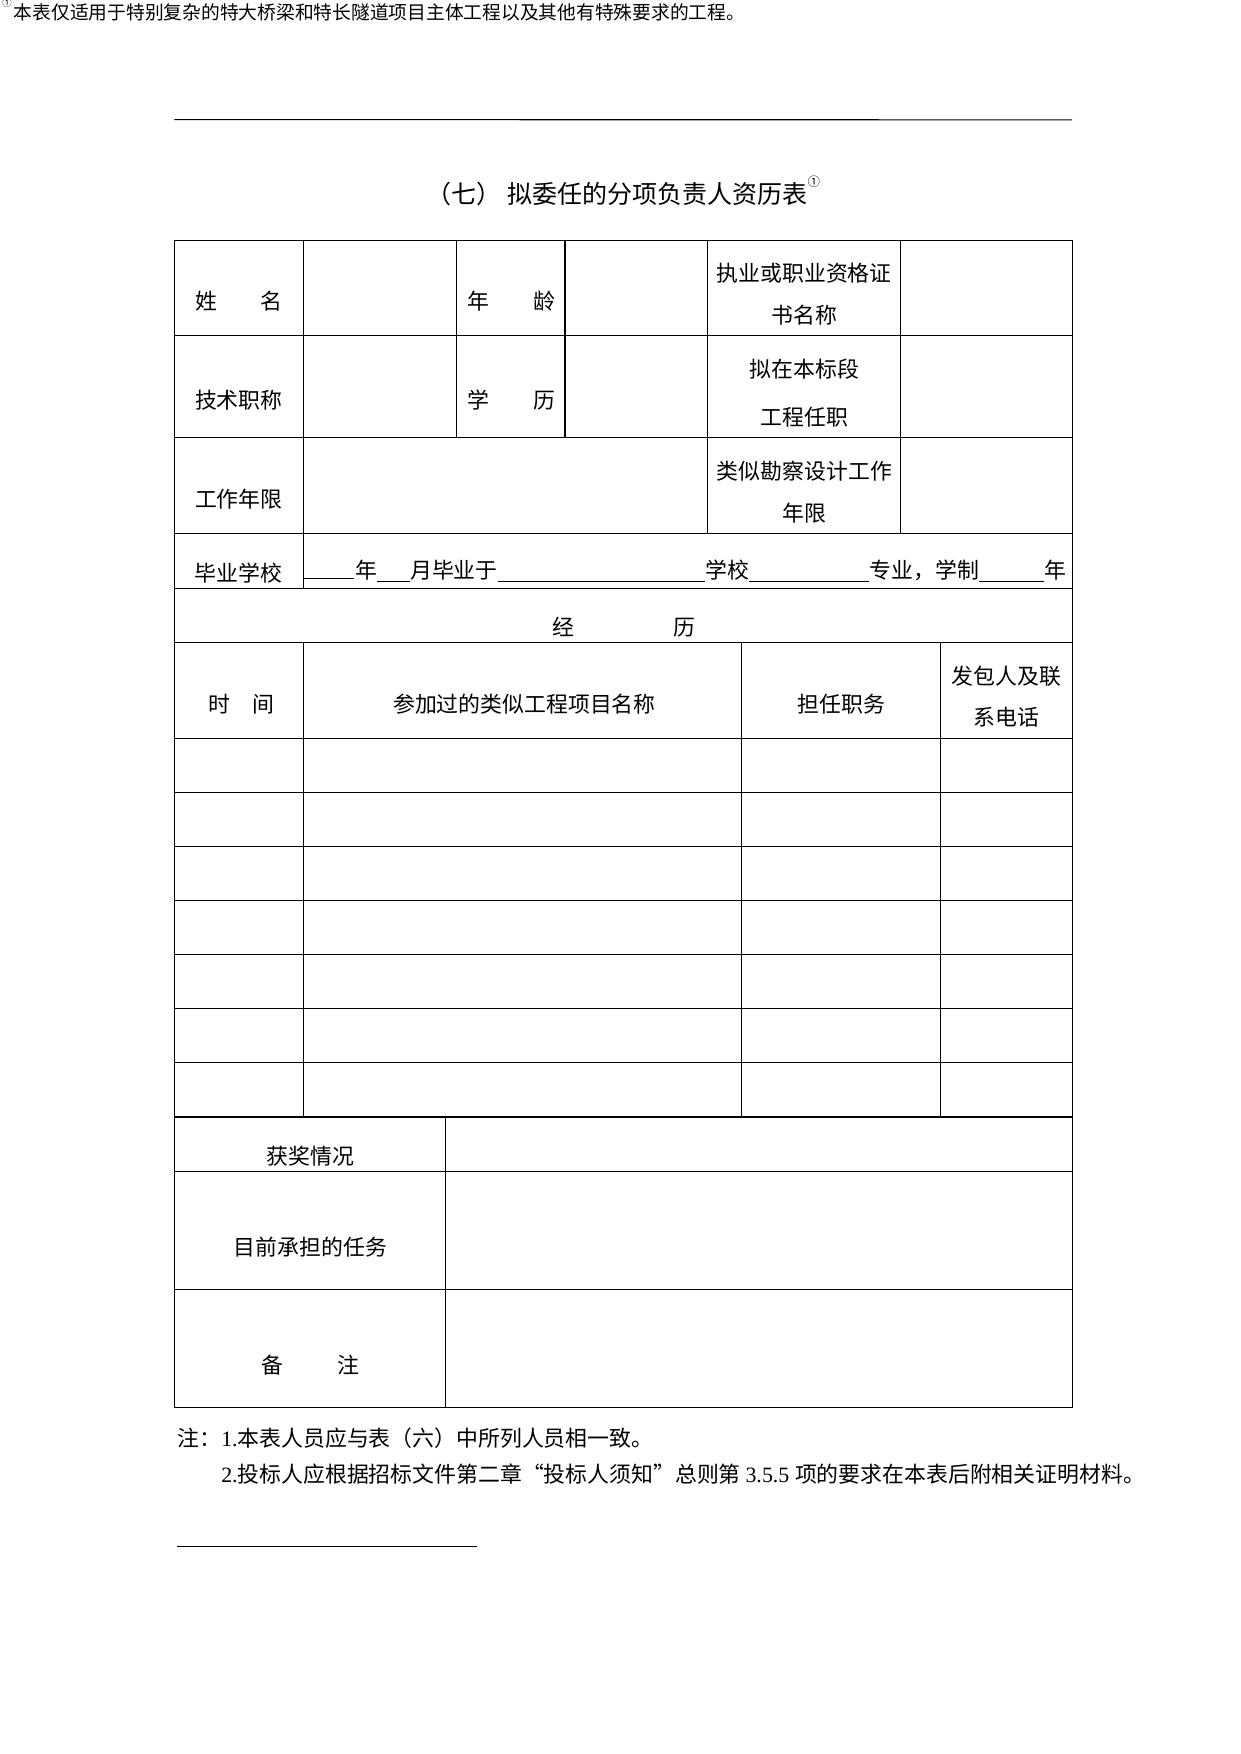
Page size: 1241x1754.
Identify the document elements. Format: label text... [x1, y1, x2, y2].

table_cell 发包人及联系电话 [941, 643, 1072, 738]
table_cell [175, 901, 303, 954]
table_cell 类似勘察设计工作年限 [708, 438, 900, 533]
table_header [901, 241, 1072, 335]
table_cell [175, 793, 303, 846]
table_header 姓 名 [175, 241, 303, 335]
table_cell 担任职务 [742, 643, 940, 738]
table_cell [175, 1063, 303, 1116]
table_cell [175, 739, 303, 792]
table_cell [304, 901, 741, 954]
table_cell [566, 336, 707, 437]
table_cell [304, 438, 707, 533]
table_cell [742, 901, 940, 954]
table_cell [304, 793, 741, 846]
table_header [304, 241, 456, 335]
table_cell [742, 1009, 940, 1062]
table_cell [304, 579, 354, 587]
table_cell 技术职称 [175, 336, 303, 437]
table_cell 参加过的类似工程项目名称 [304, 643, 741, 738]
table_cell [175, 847, 303, 900]
table_cell 获奖情况 [175, 1118, 445, 1171]
table_cell [941, 955, 1072, 1008]
table_cell [941, 793, 1072, 846]
table_cell [941, 739, 1072, 792]
table_cell [742, 793, 940, 846]
table_cell [941, 1009, 1072, 1062]
table_cell [446, 1118, 1072, 1171]
table_cell 目前承担的任务 [175, 1172, 445, 1289]
table_cell [304, 847, 741, 900]
table_cell [941, 1063, 1072, 1116]
table_cell [304, 955, 741, 1008]
text 注：1.本表人员应与表（六）中所列人员相一致。 [177, 1421, 1165, 1453]
table_cell [446, 1290, 1072, 1407]
table_cell [304, 739, 741, 792]
text （七） 拟委任的分项负责人资历表① [176, 172, 1070, 211]
table_cell [304, 1063, 741, 1116]
table_cell [941, 847, 1072, 900]
table_cell [304, 336, 456, 437]
table_cell [901, 438, 1072, 533]
table_cell [742, 739, 940, 792]
table_cell [175, 1009, 303, 1062]
table_cell [742, 847, 940, 900]
table_cell 备 注 [175, 1290, 445, 1407]
table_cell 经 历 [175, 589, 1072, 642]
table_cell 工作年限 [175, 438, 303, 533]
table_cell [446, 1172, 1072, 1289]
table_cell [941, 901, 1072, 954]
table_cell 拟在本标段工程任职 [708, 336, 900, 437]
table_header [566, 241, 707, 335]
table_cell [304, 534, 354, 578]
table_cell [175, 955, 303, 1008]
table_cell 时 间 [175, 643, 303, 738]
table_header 执业或职业资格证书名称 [708, 241, 900, 335]
table_cell [901, 336, 1072, 437]
table_cell 学 历 [457, 336, 564, 437]
table_cell [742, 1063, 940, 1116]
table_header 年 龄 [457, 241, 564, 335]
table_cell 年 月毕业于 学校 专业，学制 年 [354, 534, 1072, 587]
text 2.投标人应根据招标文件第二章“投标人须知”总则第 3.5.5 项的要求在本表后附相关证明材料。 [221, 1457, 1165, 1488]
table_cell 毕业学校 [175, 534, 303, 587]
table_cell [742, 955, 940, 1008]
table_cell [304, 1009, 741, 1062]
